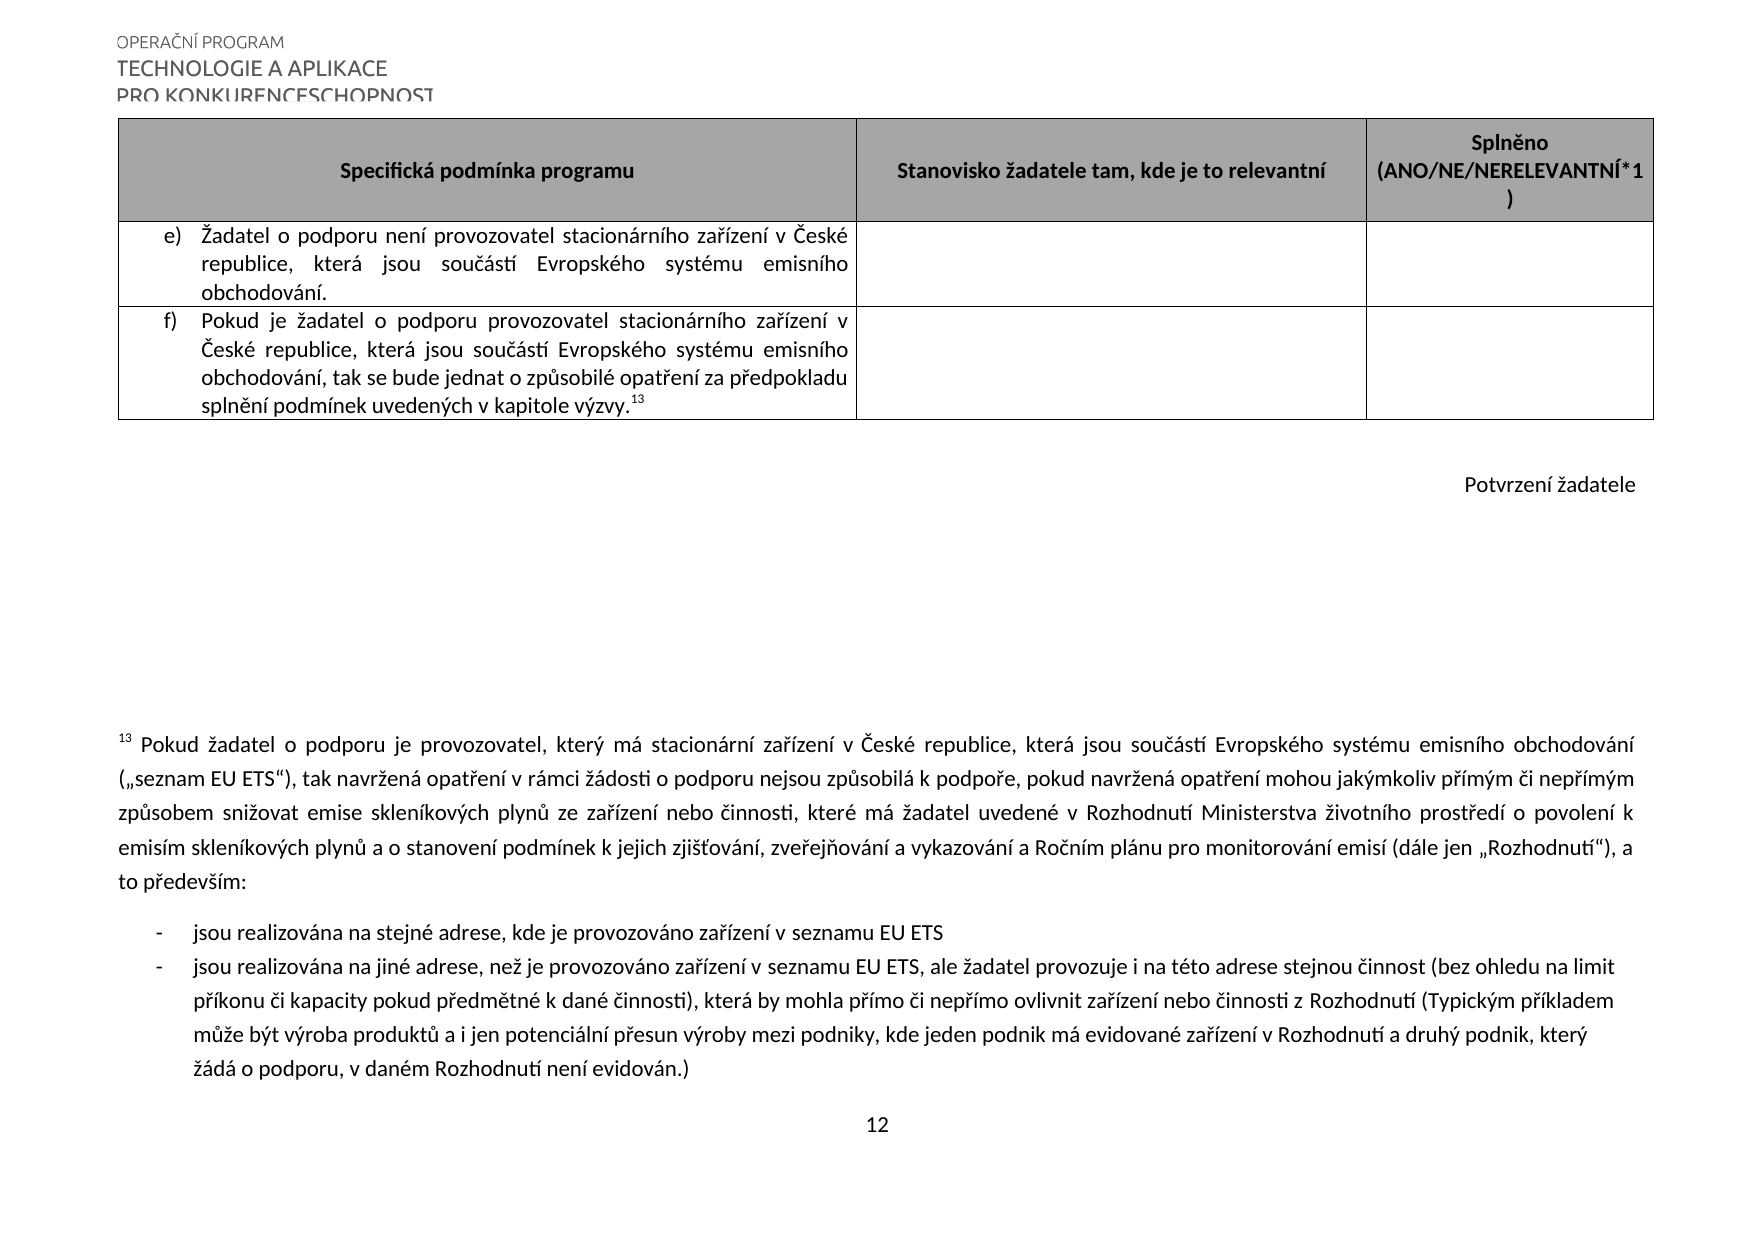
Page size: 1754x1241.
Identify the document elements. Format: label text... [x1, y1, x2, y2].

table_header Specifická podmínka programu [119, 119, 856, 221]
table_cell [857, 307, 1366, 419]
table_cell [857, 222, 1366, 306]
table_cell [1367, 307, 1653, 419]
table_header Splněno (ANO/NE/NERELEVANTNÍ*1) [1367, 119, 1653, 221]
picture [117, 32, 433, 102]
table_header Stanovisko žadatele tam, kde je to relevantní [857, 119, 1366, 221]
table_cell Pokud je žadatel o podporu provozovatel stacionárního zařízení v České republice, která jsou součástí Evropského systému emisního obchodování, tak se bude jednat o způsobilé opatření za předpokladu splnění podmínek uvedených v kapitole výzvy. [119, 307, 856, 419]
table_cell [1367, 222, 1653, 306]
table_cell Žadatel o podporu není provozovatel stacionárního zařízení v České republice, která jsou součástí Evropského systému emisního obchodování. [119, 222, 856, 306]
text Potvrzení žadatele [118, 471, 1636, 499]
